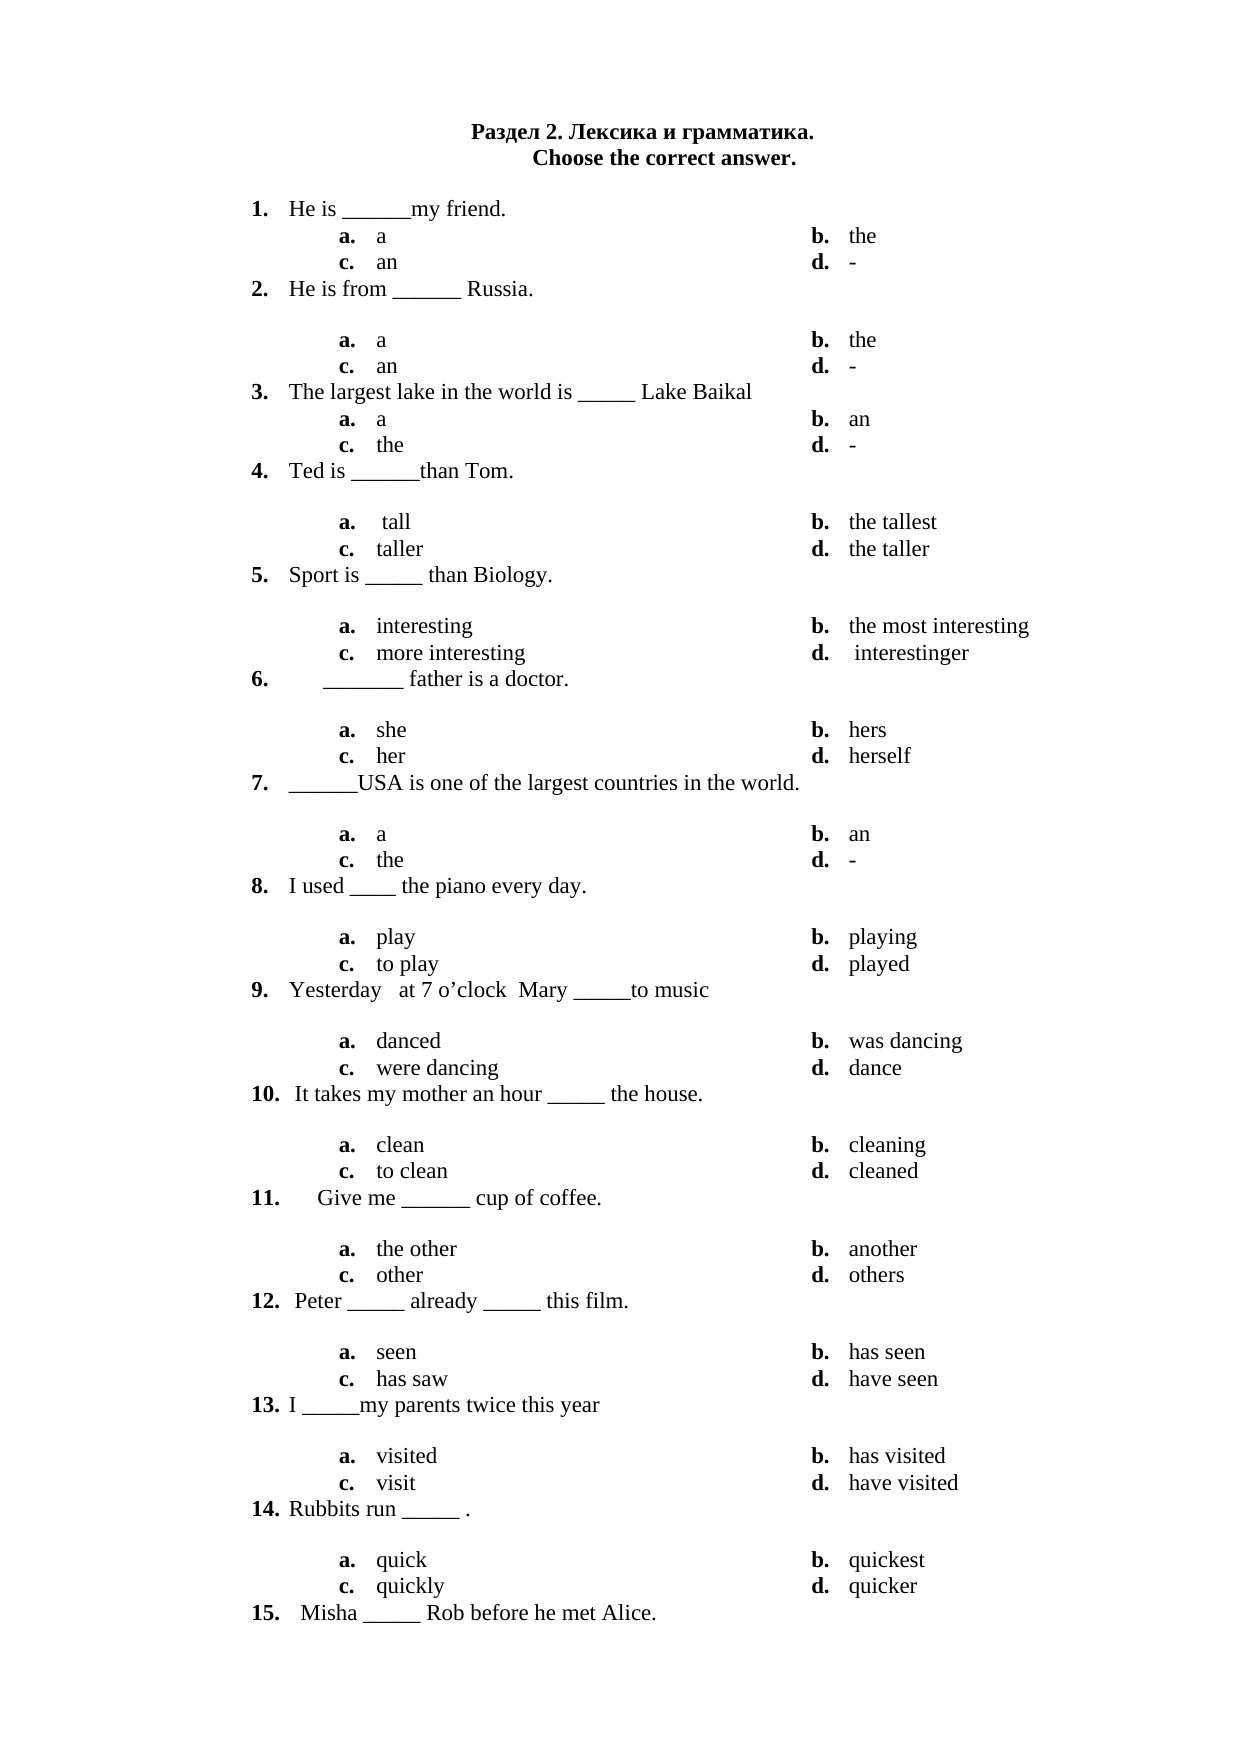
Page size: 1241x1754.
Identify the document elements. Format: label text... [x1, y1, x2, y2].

table_header danced [177, 1027, 650, 1053]
table_cell the [177, 431, 650, 457]
table_header seen [177, 1339, 650, 1365]
table_header cleaning [650, 1131, 1093, 1157]
table_cell visit [177, 1469, 650, 1495]
table_header another [650, 1235, 1093, 1261]
text Choose the correct answer. [177, 144, 1152, 171]
table_header was dancing [650, 1027, 1093, 1053]
text Раздел 2. Лексика и грамматика. [177, 118, 1107, 144]
list Sport is _____ than Biology. [251, 561, 1152, 587]
table_cell quickly [177, 1572, 650, 1599]
table_cell - [650, 248, 1093, 274]
table_header the [650, 222, 1093, 248]
table_cell taller [177, 535, 650, 561]
list I used ____ the piano every day. [251, 872, 1152, 899]
list Rubbits run _____ . [251, 1495, 1152, 1521]
table_cell others [650, 1261, 1093, 1287]
table_header playing [650, 924, 1093, 950]
table_header she [177, 716, 650, 742]
table_cell - [650, 846, 1093, 872]
list The largest lake in the world is _____ Lake Baikal [251, 378, 1152, 405]
table_header the [650, 326, 1093, 352]
table_header the other [177, 1235, 650, 1261]
table_cell to play [177, 950, 650, 976]
list Give me ______ cup of coffee. [251, 1184, 1152, 1210]
table_header quick [177, 1546, 650, 1572]
table_header interesting [177, 612, 650, 638]
table_header visited [177, 1442, 650, 1468]
table_cell the [177, 846, 650, 872]
table_cell has saw [177, 1365, 650, 1391]
table_header hers [650, 716, 1093, 742]
table_cell to clean [177, 1157, 650, 1184]
table_cell have visited [650, 1469, 1093, 1495]
list He is ______my friend. [251, 196, 1152, 222]
table_cell quicker [650, 1572, 1093, 1599]
table_header the tallest [650, 509, 1093, 535]
table_header has visited [650, 1442, 1093, 1468]
table_header a [177, 326, 650, 352]
table_cell - [650, 431, 1093, 457]
list Yesterday at 7 o’clock Mary _____to music [251, 976, 1152, 1002]
table_cell were dancing [177, 1054, 650, 1080]
table_header a [177, 405, 650, 431]
table_header play [177, 924, 650, 950]
table_cell cleaned [650, 1157, 1093, 1184]
table_cell interestinger [650, 639, 1093, 665]
table_header tall [177, 509, 650, 535]
list He is from ______ Russia. [251, 274, 1152, 301]
table_cell an [177, 352, 650, 378]
list Ted is ______than Tom. [251, 457, 1152, 484]
table_cell played [650, 950, 1093, 976]
table_cell other [177, 1261, 650, 1287]
table_cell dance [650, 1054, 1093, 1080]
table_cell have seen [650, 1365, 1093, 1391]
list Peter _____ already _____ this film. [251, 1287, 1152, 1314]
table_cell - [650, 352, 1093, 378]
list _______ father is a doctor. [251, 665, 1152, 691]
table_header an [650, 820, 1093, 846]
table_header the most interesting [650, 612, 1093, 638]
list Misha _____ Rob before he met Alice. [251, 1599, 1152, 1625]
table_header has seen [650, 1339, 1093, 1365]
table_header a [177, 222, 650, 248]
table_header quickest [650, 1546, 1093, 1572]
table_cell an [177, 248, 650, 274]
table_cell her [177, 742, 650, 769]
list I _____my parents twice this year [251, 1391, 1152, 1417]
table_cell more interesting [177, 639, 650, 665]
list It takes my mother an hour _____ the house. [251, 1080, 1152, 1106]
table_header clean [177, 1131, 650, 1157]
table_cell the taller [650, 535, 1093, 561]
table_header a [177, 820, 650, 846]
table_header an [650, 405, 1093, 431]
table_cell herself [650, 742, 1093, 769]
list ______USA is one of the largest countries in the world. [251, 769, 1152, 795]
